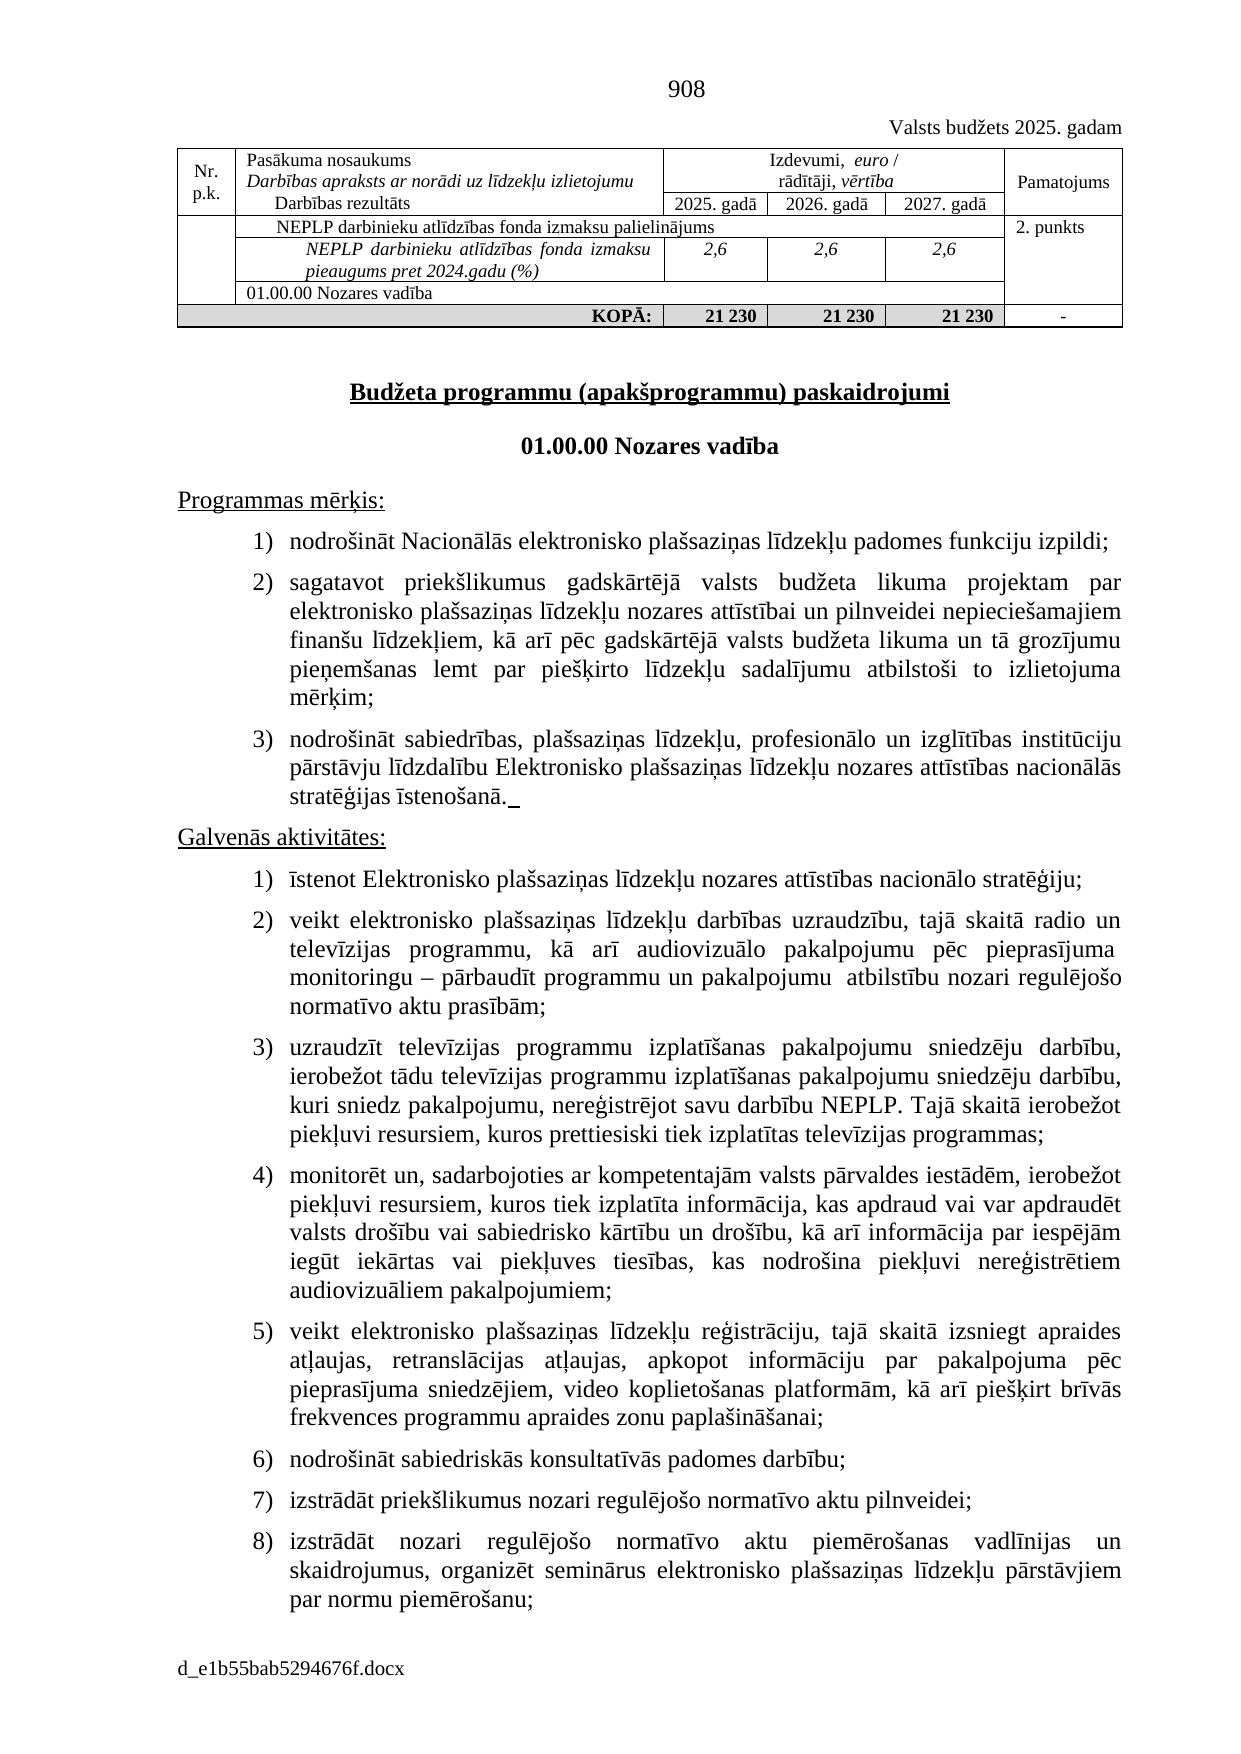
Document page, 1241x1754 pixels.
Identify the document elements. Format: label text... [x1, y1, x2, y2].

table_cell KOPĀ: [178, 305, 663, 326]
table_cell 21 230 [886, 305, 1004, 326]
table_cell 2026. gadā [768, 193, 885, 214]
table_cell NEPLP darbinieku atlīdzības fonda izmaksu palielinājums [236, 216, 1004, 237]
table_header Pamatojums [1005, 149, 1122, 214]
table_cell 21 230 [664, 305, 767, 326]
list nodrošināt Nacionālās elektronisko plašsaziņas līdzekļu padomes funkciju izpildi; [252, 526, 1122, 555]
list sagatavot priekšlikumus gadskārtējā valsts budžeta likuma projektam par elektronisko plašsaziņas līdzekļu nozares attīstībai un pilnveidei nepieciešamajiem finanšu līdzekļiem, kā arī pēc gadskārtējā valsts budžeta likuma un tā grozījumu pieņemšanas lemt par piešķirto līdzekļu sadalījumu atbilstoši to izlietojuma mērķim; [252, 567, 1122, 711]
table_cell 2,6 [886, 238, 1004, 281]
table_cell 2025. gadā [664, 193, 767, 214]
table_cell - [1005, 305, 1122, 326]
table_header Nr. p.k. [178, 149, 235, 214]
table_cell 2,6 [768, 238, 885, 281]
table_cell 2027. gadā [886, 193, 1004, 214]
text 01.00.00 Nozares vadība [177, 431, 1122, 460]
table_cell 21 230 [768, 305, 885, 326]
list nodrošināt sabiedrības, plašsaziņas līdzekļu, profesionālo un izglītības institūciju pārstāvju līdzdalību Elektronisko plašsaziņas līdzekļu nozares attīstības nacionālās stratēģijas īstenošanā. [252, 724, 1122, 810]
text Budžeta programmu (apakšprogrammu) paskaidrojumi [177, 377, 1122, 406]
list monitorēt un, sadarbojoties ar kompetentajām valsts pārvaldes iestādēm, ierobežot piekļuvi resursiem, kuros tiek izplatīta informācija, kas apdraud vai var apdraudēt valsts drošību vai sabiedrisko kārtību un drošību, kā arī informācija par iespējām iegūt iekārtas vai piekļuves tiesības, kas nodrošina piekļuvi nereģistrētiem audiovizuāliem pakalpojumiem; [252, 1160, 1122, 1304]
list veikt elektronisko plašsaziņas līdzekļu darbības uzraudzību, tajā skaitā radio un televīzijas programmu, kā arī audiovizuālo pakalpojumu pēc pieprasījuma monitoringu – pārbaudīt programmu un pakalpojumu atbilstību nozari regulējošo normatīvo aktu prasībām; [252, 905, 1122, 1020]
list veikt elektronisko plašsaziņas līdzekļu reģistrāciju, tajā skaitā izsniegt apraides atļaujas, retranslācijas atļaujas, apkopot informāciju par pakalpojuma pēc pieprasījuma sniedzējiem, video koplietošanas platformām, kā arī piešķirt brīvās frekvences programmu apraides zonu paplašināšanai; [252, 1316, 1122, 1431]
text Programmas mērķis: [177, 485, 1122, 514]
table_cell 2,6 [665, 238, 767, 281]
list īstenot Elektronisko plašsaziņas līdzekļu nozares attīstības nacionālo stratēģiju; [252, 864, 1122, 892]
table_header Izdevumi, euro / rādītāji, vērtība [664, 149, 1004, 192]
text Galvenās aktivitātes: [177, 822, 1122, 851]
list uzraudzīt televīzijas programmu izplatīšanas pakalpojumu sniedzēju darbību, ierobežot tādu televīzijas programmu izplatīšanas pakalpojumu sniedzēju darbību, kuri sniedz pakalpojumu, nereģistrējot savu darbību NEPLP. Tajā skaitā ierobežot piekļuvi resursiem, kuros prettiesiski tiek izplatītas televīzijas programmas; [252, 1032, 1122, 1147]
table_cell NEPLP darbinieku atlīdzības fonda izmaksu pieaugums pret 2024.gadu (%) [236, 238, 664, 281]
list nodrošināt sabiedriskās konsultatīvās padomes darbību; [252, 1444, 1122, 1472]
list izstrādāt priekšlikumus nozari regulējošo normatīvo aktu pilnveidei; [252, 1485, 1122, 1514]
table_cell 01.00.00 Nozares vadība [236, 282, 1004, 304]
list izstrādāt nozari regulējošo normatīvo aktu piemērošanas vadlīnijas un skaidrojumus, organizēt seminārus elektronisko plašsaziņas līdzekļu pārstāvjiem par normu piemērošanu; [252, 1526, 1122, 1612]
